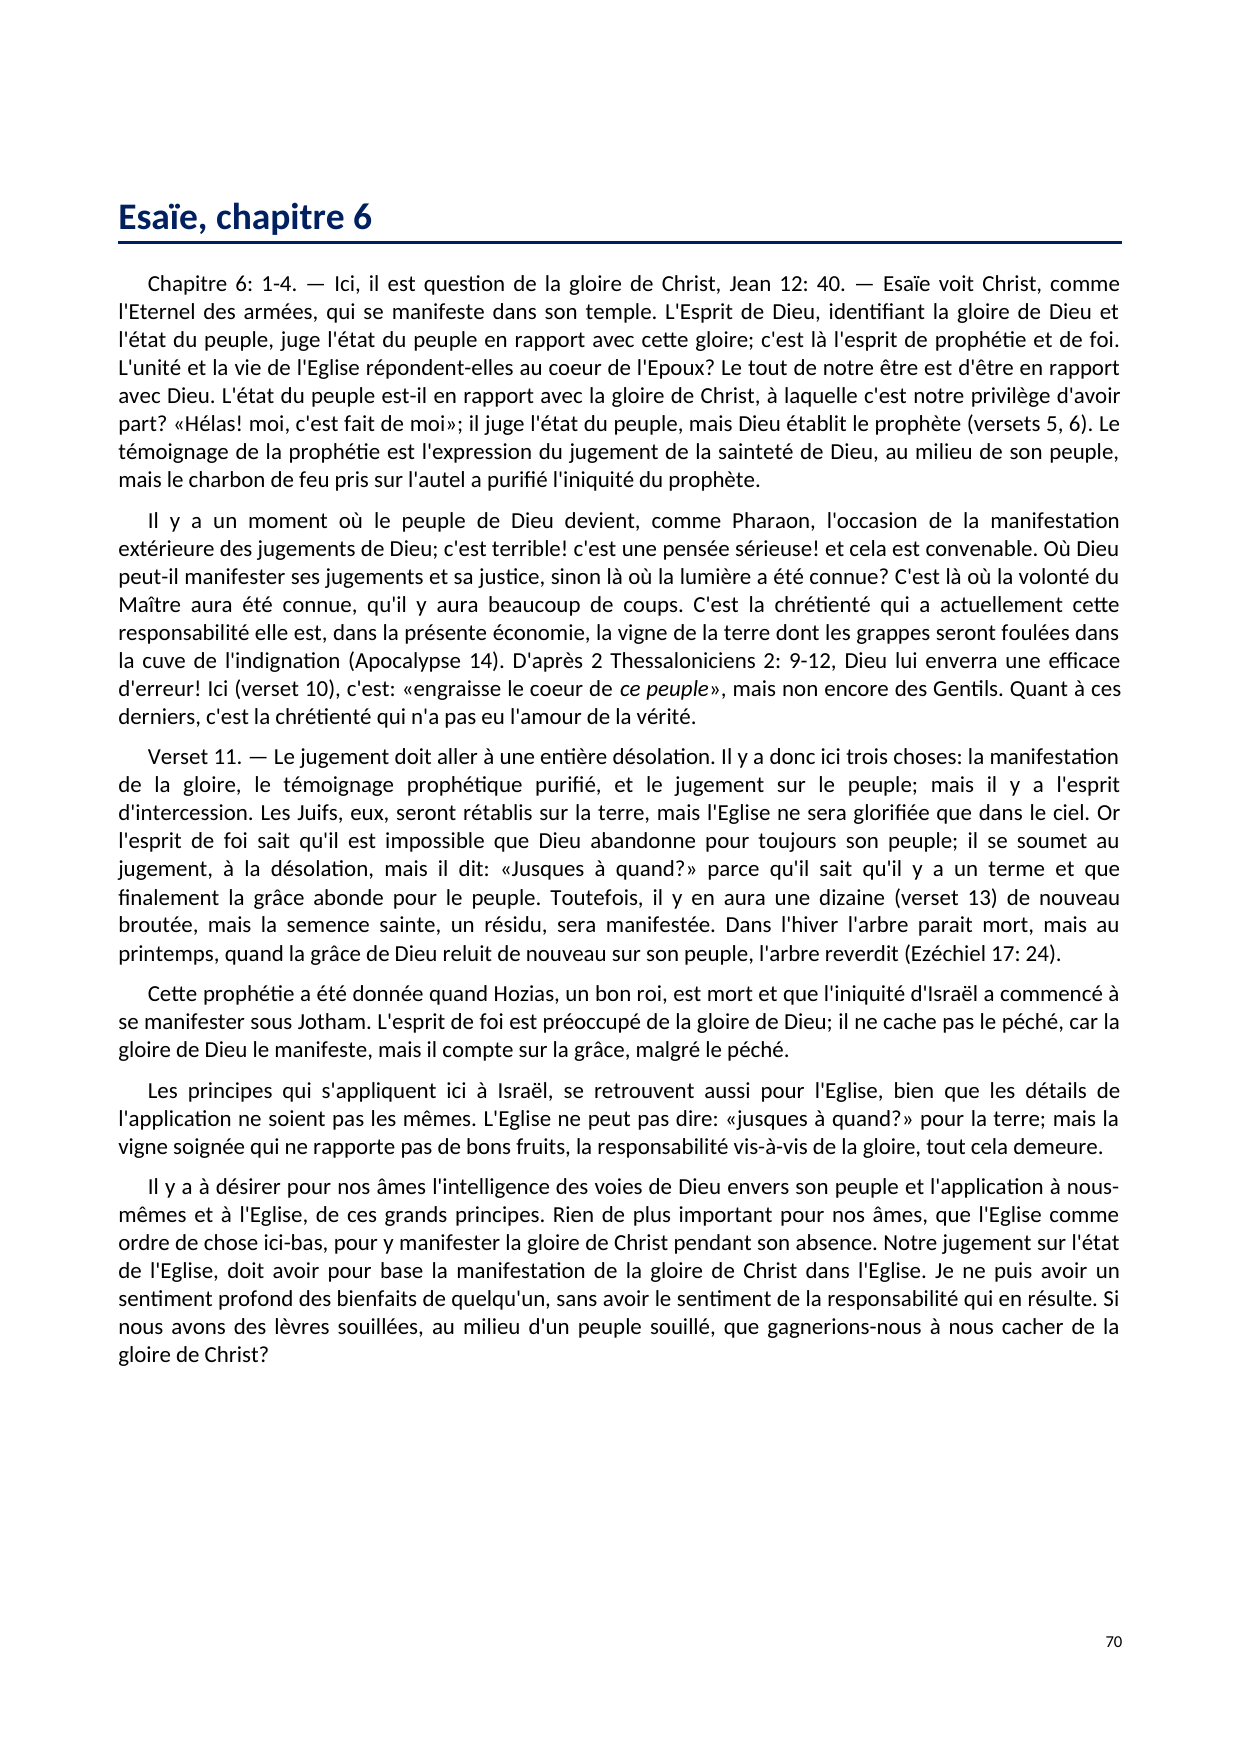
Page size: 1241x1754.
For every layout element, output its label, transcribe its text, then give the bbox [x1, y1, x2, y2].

subtitle Esaïe, chapitre 6 [118, 193, 1122, 241]
text Verset 11. — Le jugement doit aller à une entière désolation. Il y a donc ici trois choses: la manifestation de la gloire, le témoignage prophétique purifié, et le jugement sur le peuple; mais il y a l'esprit d'intercession. Les Juifs, eux, seront rétablis sur la terre, mais l'Eglise ne sera glorifiée que dans le ciel. Or l'esprit de foi sait qu'il est impossible que Dieu abandonne pour toujours son peuple; il se soumet au jugement, à la désolation, mais il dit: «Jusques à quand?» parce qu'il sait qu'il y a un terme et que finalement la grâce abonde pour le peuple. Toutefois, il y en aura une dizaine (verset 13) de nouveau broutée, mais la semence sainte, un résidu, sera manifestée. Dans l'hiver l'arbre parait mort, mais au printemps, quand la grâce de Dieu reluit de nouveau sur son peuple, l'arbre reverdit (Ezéchiel 17: 24). [118, 742, 1122, 967]
text Il y a un moment où le peuple de Dieu devient, comme Pharaon, l'occasion de la manifestation extérieure des jugements de Dieu; c'est terrible! c'est une pensée sérieuse! et cela est convenable. Où Dieu peut-il manifester ses jugements et sa justice, sinon là où la lumière a été connue? C'est là où la volonté du Maître aura été connue, qu'il y aura beaucoup de coups. C'est la chrétienté qui a actuellement cette responsabilité elle est, dans la présente économie, la vigne de la terre dont les grappes seront foulées dans la cuve de l'indignation (Apocalypse 14). D'après 2 Thessaloniciens 2: 9-12, Dieu lui enverra une efficace d'erreur! Ici (verset 10), c'est: «engraisse le coeur de ce peuple», mais non encore des Gentils. Quant à ces derniers, c'est la chrétienté qui n'a pas eu l'amour de la vérité. [118, 506, 1122, 730]
text Chapitre 6: 1-4. — Ici, il est question de la gloire de Christ, Jean 12: 40. — Esaïe voit Christ, comme l'Eternel des armées, qui se manifeste dans son temple. L'Esprit de Dieu, identifiant la gloire de Dieu et l'état du peuple, juge l'état du peuple en rapport avec cette gloire; c'est là l'esprit de prophétie et de foi. L'unité et la vie de l'Eglise répondent-elles au coeur de l'Epoux? Le tout de notre être est d'être en rapport avec Dieu. L'état du peuple est-il en rapport avec la gloire de Christ, à laquelle c'est notre privilège d'avoir part? «Hélas! moi, c'est fait de moi»; il juge l'état du peuple, mais Dieu établit le prophète (versets 5, 6). Le témoignage de la prophétie est l'expression du jugement de la sainteté de Dieu, au milieu de son peuple, mais le charbon de feu pris sur l'autel a purifié l'iniquité du prophète. [118, 269, 1122, 493]
text Les principes qui s'appliquent ici à Israël, se retrouvent aussi pour l'Eglise, bien que les détails de l'application ne soient pas les mêmes. L'Eglise ne peut pas dire: «jusques à quand?» pour la terre; mais la vigne soignée qui ne rapporte pas de bons fruits, la responsabilité vis-à-vis de la gloire, tout cela demeure. [118, 1076, 1122, 1160]
text Cette prophétie a été donnée quand Hozias, un bon roi, est mort et que l'iniquité d'Israël a commencé à se manifester sous Jotham. L'esprit de foi est préoccupé de la gloire de Dieu; il ne cache pas le péché, car la gloire de Dieu le manifeste, mais il compte sur la grâce, malgré le péché. [118, 979, 1122, 1063]
text Il y a à désirer pour nos âmes l'intelligence des voies de Dieu envers son peuple et l'application à nous-mêmes et à l'Eglise, de ces grands principes. Rien de plus important pour nos âmes, que l'Eglise comme ordre de chose ici-bas, pour y manifester la gloire de Christ pendant son absence. Notre jugement sur l'état de l'Eglise, doit avoir pour base la manifestation de la gloire de Christ dans l'Eglise. Je ne puis avoir un sentiment profond des bienfaits de quelqu'un, sans avoir le sentiment de la responsabilité qui en résulte. Si nous avons des lèvres souillées, au milieu d'un peuple souillé, que gagnerions-nous à nous cacher de la gloire de Christ? [118, 1172, 1122, 1368]
